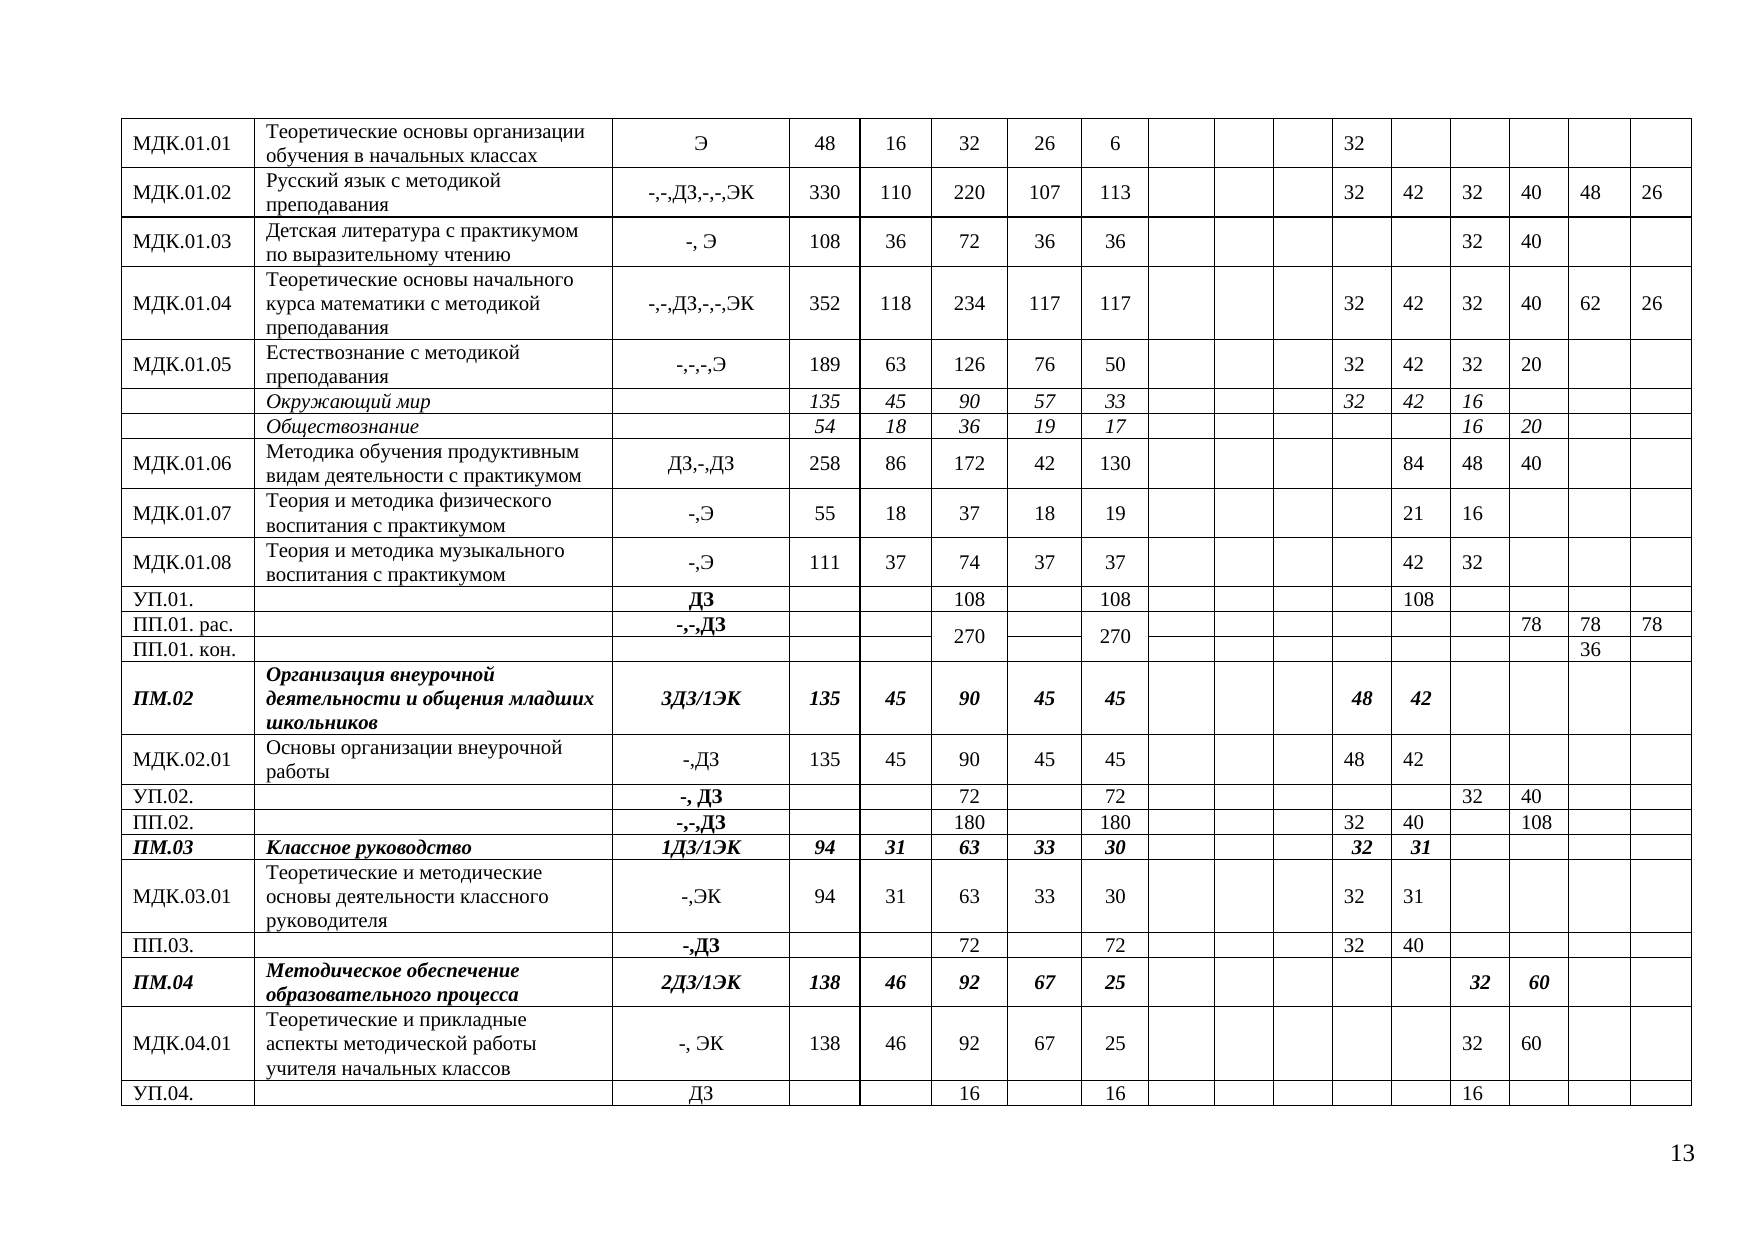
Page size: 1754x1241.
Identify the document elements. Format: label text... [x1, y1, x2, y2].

table_cell 63 [861, 340, 931, 388]
table_cell [1451, 587, 1509, 611]
table_cell МДК.01.06 [122, 439, 254, 487]
table_cell 90 [932, 735, 1007, 783]
table_cell 18 [1008, 489, 1081, 537]
table_cell -,ДЗ [613, 933, 789, 957]
table_cell 172 [932, 439, 1007, 487]
table_cell 45 [1082, 662, 1148, 734]
table_cell 40 [1392, 933, 1450, 957]
table_cell [1451, 662, 1509, 734]
table_cell [1149, 860, 1214, 932]
table_cell Теоретические основы начального курса математики с методикой преподавания [255, 267, 612, 339]
table_cell ПМ.02 [122, 662, 254, 734]
table_cell [255, 587, 612, 611]
table_cell 40 [1510, 267, 1568, 339]
table_cell [1631, 414, 1691, 438]
table_cell [1215, 958, 1273, 1006]
table_cell [1631, 538, 1691, 586]
table_cell [861, 933, 931, 957]
table_cell 352 [790, 267, 859, 339]
table_cell 46 [861, 958, 931, 1006]
table_cell [122, 389, 254, 413]
table_cell МДК.03.01 [122, 860, 254, 932]
table_cell МДК.01.07 [122, 489, 254, 537]
table_cell [1631, 637, 1691, 661]
table_cell -,-,ДЗ,-,-,ЭК [613, 267, 789, 339]
table_cell [861, 637, 931, 661]
table_cell 32 [1333, 119, 1391, 167]
table_cell [1569, 389, 1630, 413]
table_cell [1274, 835, 1332, 859]
table_cell -, ДЗ [613, 785, 789, 808]
table_cell [122, 414, 254, 438]
table_cell 32 [1333, 389, 1391, 413]
table_cell 16 [861, 119, 931, 167]
table_cell УП.02. [122, 785, 254, 808]
table_cell [255, 612, 612, 636]
table_cell [1149, 1081, 1214, 1104]
table_cell 135 [790, 389, 859, 413]
table_cell [1274, 1081, 1332, 1104]
table_cell [1215, 489, 1273, 537]
table_cell 117 [1082, 267, 1148, 339]
table_cell [1008, 587, 1081, 611]
table_cell [1569, 538, 1630, 586]
table_cell [1392, 218, 1450, 266]
table_cell [1631, 1007, 1691, 1079]
table_cell [790, 785, 859, 808]
table_cell [861, 1081, 931, 1104]
table_cell [1008, 785, 1081, 808]
table_cell 16 [1451, 414, 1509, 438]
table_cell 32 [1451, 1007, 1509, 1079]
table_cell 32 [1451, 168, 1509, 216]
table_cell [1451, 933, 1509, 957]
table_cell [1569, 218, 1630, 266]
table_cell [1510, 860, 1568, 932]
table_cell [613, 414, 789, 438]
table_cell [1215, 267, 1273, 339]
table_cell 32 [1333, 267, 1391, 339]
table_cell [1631, 119, 1691, 167]
table_cell Обществознание [255, 414, 612, 438]
table_cell [1392, 1007, 1450, 1079]
table_cell [1215, 810, 1273, 834]
table_cell [1149, 340, 1214, 388]
table_cell [790, 1081, 859, 1104]
table_cell [255, 933, 612, 957]
table_cell 31 [861, 835, 931, 859]
table_cell ПМ.04 [122, 958, 254, 1006]
table_cell [1008, 810, 1081, 834]
table_cell [1451, 810, 1509, 834]
table_cell [861, 612, 931, 636]
table_cell Теоретические основы организации обучения в начальных классах [255, 119, 612, 167]
table_cell [861, 785, 931, 808]
table_cell Организация внеурочной деятельности и общения младших школьников [255, 662, 612, 734]
table_cell Э [613, 119, 789, 167]
table_cell 33 [1082, 389, 1148, 413]
table_cell [1333, 958, 1391, 1006]
table_cell 16 [932, 1081, 1007, 1104]
table_cell МДК.01.04 [122, 267, 254, 339]
table_cell 138 [790, 958, 859, 1006]
table_cell [1510, 389, 1568, 413]
table_cell 42 [1392, 389, 1450, 413]
table_cell Основы организации внеурочной работы [255, 735, 612, 783]
table_cell 26 [1631, 168, 1691, 216]
table_cell [1215, 860, 1273, 932]
table_cell 16 [1451, 489, 1509, 537]
table_cell 189 [790, 340, 859, 388]
table_cell [1274, 439, 1332, 487]
table_cell 32 [1451, 218, 1509, 266]
table_cell Методическое обеспечение образовательного процесса [255, 958, 612, 1006]
table_cell 30 [1082, 860, 1148, 932]
table_cell [1631, 1081, 1691, 1104]
table_cell [1149, 489, 1214, 537]
table_cell [1569, 489, 1630, 537]
table_cell [1569, 439, 1630, 487]
table_cell [1510, 119, 1568, 167]
table_cell [1631, 933, 1691, 957]
table_cell 45 [861, 389, 931, 413]
table_cell 72 [1082, 785, 1148, 808]
table_cell [1215, 587, 1273, 611]
table_cell 32 [1451, 538, 1509, 586]
table_cell [1215, 439, 1273, 487]
table_cell [1274, 1007, 1332, 1079]
table_cell 32 [932, 119, 1007, 167]
table_cell 74 [932, 538, 1007, 586]
table_cell 270 [1082, 612, 1148, 661]
table_cell 78 [1631, 612, 1691, 636]
table_cell [1215, 612, 1273, 636]
table_cell 220 [932, 168, 1007, 216]
table_cell [1510, 587, 1568, 611]
table_cell [1631, 735, 1691, 783]
table_cell 108 [1082, 587, 1148, 611]
table_cell [1149, 218, 1214, 266]
table_cell 42 [1008, 439, 1081, 487]
table_cell [1631, 587, 1691, 611]
table_cell 1ДЗ/1ЭК [613, 835, 789, 859]
table_cell [1333, 538, 1391, 586]
table_cell 42 [1392, 538, 1450, 586]
table_cell [1215, 662, 1273, 734]
table_cell 40 [1392, 810, 1450, 834]
table_cell [255, 785, 612, 808]
table_cell [861, 587, 931, 611]
table_cell 94 [790, 835, 859, 859]
table_cell 135 [790, 662, 859, 734]
table_cell [1333, 439, 1391, 487]
table_cell [1569, 958, 1630, 1006]
table_cell [1149, 637, 1214, 661]
table_cell 63 [932, 835, 1007, 859]
table_cell 32 [1333, 340, 1391, 388]
table_cell 45 [1008, 735, 1081, 783]
table_cell [1274, 218, 1332, 266]
table_cell Теоретические и прикладные аспекты методической работы учителя начальных классов [255, 1007, 612, 1079]
table_cell -,ДЗ [613, 735, 789, 783]
table_cell 45 [1082, 735, 1148, 783]
table_cell 72 [932, 218, 1007, 266]
table_cell [1510, 489, 1568, 537]
table_cell 62 [1569, 267, 1630, 339]
table_cell МДК.02.01 [122, 735, 254, 783]
table_cell [1274, 168, 1332, 216]
table_cell [1215, 835, 1273, 859]
table_cell 94 [790, 860, 859, 932]
table_cell [1008, 1081, 1081, 1104]
table_cell Естествознание с методикой преподавания [255, 340, 612, 388]
table_cell [1215, 1007, 1273, 1079]
table_cell [1274, 637, 1332, 661]
table_cell [1392, 637, 1450, 661]
table_cell [613, 389, 789, 413]
table_cell -,Э [613, 538, 789, 586]
table_cell 37 [1008, 538, 1081, 586]
table_cell -, Э [613, 218, 789, 266]
table_cell [790, 587, 859, 611]
table_cell [1008, 612, 1081, 636]
table_cell [1569, 785, 1630, 808]
table_cell 17 [1082, 414, 1148, 438]
table_cell 45 [861, 662, 931, 734]
table_cell [1631, 489, 1691, 537]
table_cell 60 [1510, 1007, 1568, 1079]
table_cell 20 [1510, 340, 1568, 388]
table_cell 63 [932, 860, 1007, 932]
table_cell [1274, 958, 1332, 1006]
table_cell 45 [861, 735, 931, 783]
table_cell 32 [1333, 835, 1391, 859]
table_cell 40 [1510, 439, 1568, 487]
table_cell [1274, 735, 1332, 783]
table_cell [1333, 1007, 1391, 1079]
table_cell [255, 1081, 612, 1104]
table_cell 32 [1333, 810, 1391, 834]
table_cell 32 [1333, 168, 1391, 216]
table_cell 234 [932, 267, 1007, 339]
table_cell [613, 637, 789, 661]
table_cell 36 [861, 218, 931, 266]
table_cell Методика обучения продуктивным видам деятельности с практикумом [255, 439, 612, 487]
table_cell Русский язык с методикой преподавания [255, 168, 612, 216]
table_cell [1631, 439, 1691, 487]
table_cell 72 [1082, 933, 1148, 957]
table_cell 118 [861, 267, 931, 339]
table_cell 19 [1008, 414, 1081, 438]
table_cell ПМ.03 [122, 835, 254, 859]
table_cell [790, 612, 859, 636]
table_cell [1274, 119, 1332, 167]
table_cell 57 [1008, 389, 1081, 413]
table_cell 72 [932, 933, 1007, 957]
table_cell [1569, 414, 1630, 438]
table_cell 55 [790, 489, 859, 537]
table_cell 48 [1451, 439, 1509, 487]
table_cell [1569, 340, 1630, 388]
table_cell [1215, 168, 1273, 216]
table_cell [1392, 785, 1450, 808]
table_cell МДК.01.02 [122, 168, 254, 216]
table_cell [1451, 835, 1509, 859]
table_cell [1631, 785, 1691, 808]
table_cell [1392, 119, 1450, 167]
table_cell 32 [1451, 785, 1509, 808]
table_cell 135 [790, 735, 859, 783]
table_cell 16 [1451, 1081, 1509, 1104]
table_cell 31 [861, 860, 931, 932]
table_cell 78 [1510, 612, 1568, 636]
table_cell 40 [1510, 168, 1568, 216]
table_cell [1149, 439, 1214, 487]
table_cell [1274, 860, 1332, 932]
table_cell [1392, 1081, 1450, 1104]
table_cell Теоретические и методические основы деятельности классного руководителя [255, 860, 612, 932]
table_cell [1274, 267, 1332, 339]
table_cell 37 [861, 538, 931, 586]
table_cell [1274, 612, 1332, 636]
table_cell 21 [1392, 489, 1450, 537]
table_cell 30 [1082, 835, 1148, 859]
table_cell 76 [1008, 340, 1081, 388]
table_cell 32 [1451, 340, 1509, 388]
table_cell 108 [1392, 587, 1450, 611]
table_cell -,-,-,Э [613, 340, 789, 388]
table_cell 26 [1008, 119, 1081, 167]
table_cell [1274, 785, 1332, 808]
table_cell [1333, 785, 1391, 808]
table_cell ДЗ [613, 1081, 789, 1104]
table_cell 110 [861, 168, 931, 216]
table_cell УП.01. [122, 587, 254, 611]
table_cell [1215, 389, 1273, 413]
table_cell [255, 637, 612, 661]
table_cell [1631, 810, 1691, 834]
table_cell 36 [1008, 218, 1081, 266]
table_cell [1215, 785, 1273, 808]
table_cell Окружающий мир [255, 389, 612, 413]
table_cell 108 [1510, 810, 1568, 834]
table_cell 16 [1451, 389, 1509, 413]
table_cell [1149, 119, 1214, 167]
table_cell [1215, 933, 1273, 957]
table_cell [1333, 489, 1391, 537]
table_cell 32 [1333, 860, 1391, 932]
table_cell Теория и методика музыкального воспитания с практикумом [255, 538, 612, 586]
table_cell [1392, 958, 1450, 1006]
table_cell [1451, 119, 1509, 167]
table_cell [1510, 637, 1568, 661]
table_cell 67 [1008, 958, 1081, 1006]
table_cell 48 [790, 119, 859, 167]
table_cell [1274, 340, 1332, 388]
table_cell [1274, 414, 1332, 438]
table_cell 25 [1082, 958, 1148, 1006]
table_cell [1510, 1081, 1568, 1104]
table_cell [1569, 735, 1630, 783]
table_cell [1451, 860, 1509, 932]
table_cell [1008, 933, 1081, 957]
table_cell [1274, 538, 1332, 586]
table_cell 33 [1008, 835, 1081, 859]
table_cell [1215, 637, 1273, 661]
table_cell [1631, 218, 1691, 266]
table_cell 108 [932, 587, 1007, 611]
table_cell 33 [1008, 860, 1081, 932]
table_cell -,-,ДЗ [613, 810, 789, 834]
table_cell 50 [1082, 340, 1148, 388]
table_cell [1215, 119, 1273, 167]
table_cell 126 [932, 340, 1007, 388]
table_cell [1451, 612, 1509, 636]
table_cell 18 [861, 489, 931, 537]
table_cell Детская литература с практикумом по выразительному чтению [255, 218, 612, 266]
table_cell 180 [932, 810, 1007, 834]
table_cell [1149, 414, 1214, 438]
table_cell [1392, 414, 1450, 438]
table_cell 36 [1569, 637, 1630, 661]
table_cell 90 [932, 389, 1007, 413]
table_cell [1631, 958, 1691, 1006]
table_cell [1569, 587, 1630, 611]
table_cell [1149, 538, 1214, 586]
table_cell [1149, 933, 1214, 957]
table_cell 2ДЗ/1ЭК [613, 958, 789, 1006]
table_cell 42 [1392, 267, 1450, 339]
table_cell 180 [1082, 810, 1148, 834]
table_cell [1215, 340, 1273, 388]
table_cell 25 [1082, 1007, 1148, 1079]
table_cell МДК.01.05 [122, 340, 254, 388]
table_cell ДЗ [613, 587, 789, 611]
table_cell 108 [790, 218, 859, 266]
table_cell ПП.03. [122, 933, 254, 957]
table_cell [1569, 1081, 1630, 1104]
table_cell [1392, 612, 1450, 636]
table_cell [1510, 933, 1568, 957]
table_cell [1333, 637, 1391, 661]
table_cell 42 [1392, 735, 1450, 783]
table_cell 130 [1082, 439, 1148, 487]
table_cell [1149, 168, 1214, 216]
table_cell Теория и методика физического воспитания с практикумом [255, 489, 612, 537]
table_cell 20 [1510, 414, 1568, 438]
table_cell МДК.01.08 [122, 538, 254, 586]
table_cell 18 [861, 414, 931, 438]
table_cell [1451, 637, 1509, 661]
table_cell [1569, 119, 1630, 167]
table_cell 107 [1008, 168, 1081, 216]
table_cell [1149, 958, 1214, 1006]
table_cell [1274, 662, 1332, 734]
table_cell 54 [790, 414, 859, 438]
table_cell 117 [1008, 267, 1081, 339]
table_cell [861, 810, 931, 834]
table_cell 84 [1392, 439, 1450, 487]
table_cell 3ДЗ/1ЭК [613, 662, 789, 734]
table_cell [1569, 662, 1630, 734]
table_cell 90 [932, 662, 1007, 734]
table_cell 92 [932, 958, 1007, 1006]
table_cell [790, 637, 859, 661]
table_cell [1274, 587, 1332, 611]
table_cell 67 [1008, 1007, 1081, 1079]
table_cell 32 [1451, 267, 1509, 339]
table_cell [1149, 662, 1214, 734]
table_cell 48 [1333, 662, 1391, 734]
table_cell [1149, 810, 1214, 834]
table_cell [1333, 612, 1391, 636]
table_cell 36 [932, 414, 1007, 438]
table_cell -, ЭК [613, 1007, 789, 1079]
table_cell 19 [1082, 489, 1148, 537]
table_cell [1451, 735, 1509, 783]
table_cell ПП.01. рас. [122, 612, 254, 636]
table_cell ПП.02. [122, 810, 254, 834]
table_cell [1149, 785, 1214, 808]
table_cell 26 [1631, 267, 1691, 339]
table_cell 40 [1510, 218, 1568, 266]
table_cell -,Э [613, 489, 789, 537]
table_cell 46 [861, 1007, 931, 1079]
table_cell 42 [1392, 168, 1450, 216]
table_cell [1569, 835, 1630, 859]
table_cell [1569, 933, 1630, 957]
table_cell [1149, 389, 1214, 413]
table_cell ДЗ,-,ДЗ [613, 439, 789, 487]
table_cell -,-,ДЗ [613, 612, 789, 636]
table_cell УП.04. [122, 1081, 254, 1104]
table_cell 37 [932, 489, 1007, 537]
table_cell [1215, 735, 1273, 783]
table_cell [790, 810, 859, 834]
table_cell [1008, 637, 1081, 661]
table_cell 32 [1333, 933, 1391, 957]
table_cell 6 [1082, 119, 1148, 167]
table_cell [1569, 860, 1630, 932]
table_cell [1149, 1007, 1214, 1079]
table_cell 330 [790, 168, 859, 216]
table_cell [255, 810, 612, 834]
table_cell 42 [1392, 662, 1450, 734]
table_cell 86 [861, 439, 931, 487]
table_cell 60 [1510, 958, 1568, 1006]
table_cell [1149, 612, 1214, 636]
table_cell МДК.01.01 [122, 119, 254, 167]
table_cell 45 [1008, 662, 1081, 734]
table_cell [1510, 735, 1568, 783]
table_cell [1510, 662, 1568, 734]
table_cell 92 [932, 1007, 1007, 1079]
table_cell [1274, 810, 1332, 834]
table_cell 32 [1451, 958, 1509, 1006]
table_cell [1631, 835, 1691, 859]
table_cell [1569, 1007, 1630, 1079]
table_cell [1631, 340, 1691, 388]
table_cell [1215, 414, 1273, 438]
table_cell [1510, 538, 1568, 586]
table_cell МДК.01.03 [122, 218, 254, 266]
table_cell 48 [1569, 168, 1630, 216]
table_cell [1333, 587, 1391, 611]
table_cell [1149, 587, 1214, 611]
table_cell [1149, 267, 1214, 339]
table_cell Классное руководство [255, 835, 612, 859]
table_cell [1149, 735, 1214, 783]
table_cell 113 [1082, 168, 1148, 216]
table_cell 138 [790, 1007, 859, 1079]
table_cell [1274, 489, 1332, 537]
table_cell [1274, 933, 1332, 957]
table_cell [1631, 662, 1691, 734]
table_cell 40 [1510, 785, 1568, 808]
table_cell [1215, 218, 1273, 266]
table_cell [1149, 835, 1214, 859]
table_cell [1274, 389, 1332, 413]
table_cell [1215, 538, 1273, 586]
table_cell 72 [932, 785, 1007, 808]
table_cell 31 [1392, 860, 1450, 932]
table_cell 48 [1333, 735, 1391, 783]
table_cell ПП.01. кон. [122, 637, 254, 661]
table_cell [1631, 860, 1691, 932]
table_cell [790, 933, 859, 957]
table_cell 78 [1569, 612, 1630, 636]
table_cell [1215, 1081, 1273, 1104]
table_cell [1333, 218, 1391, 266]
table_cell 16 [1082, 1081, 1148, 1104]
table_cell 111 [790, 538, 859, 586]
table_cell 258 [790, 439, 859, 487]
table_cell [1510, 835, 1568, 859]
table_cell 37 [1082, 538, 1148, 586]
table_cell [1631, 389, 1691, 413]
table_cell 270 [932, 612, 1007, 661]
table_cell [1569, 810, 1630, 834]
table_cell -,ЭК [613, 860, 789, 932]
table_cell 31 [1392, 835, 1450, 859]
table_cell 42 [1392, 340, 1450, 388]
table_cell [1333, 414, 1391, 438]
table_cell [1333, 1081, 1391, 1104]
table_cell МДК.04.01 [122, 1007, 254, 1079]
table_cell 36 [1082, 218, 1148, 266]
table_cell -,-,ДЗ,-,-,ЭК [613, 168, 789, 216]
